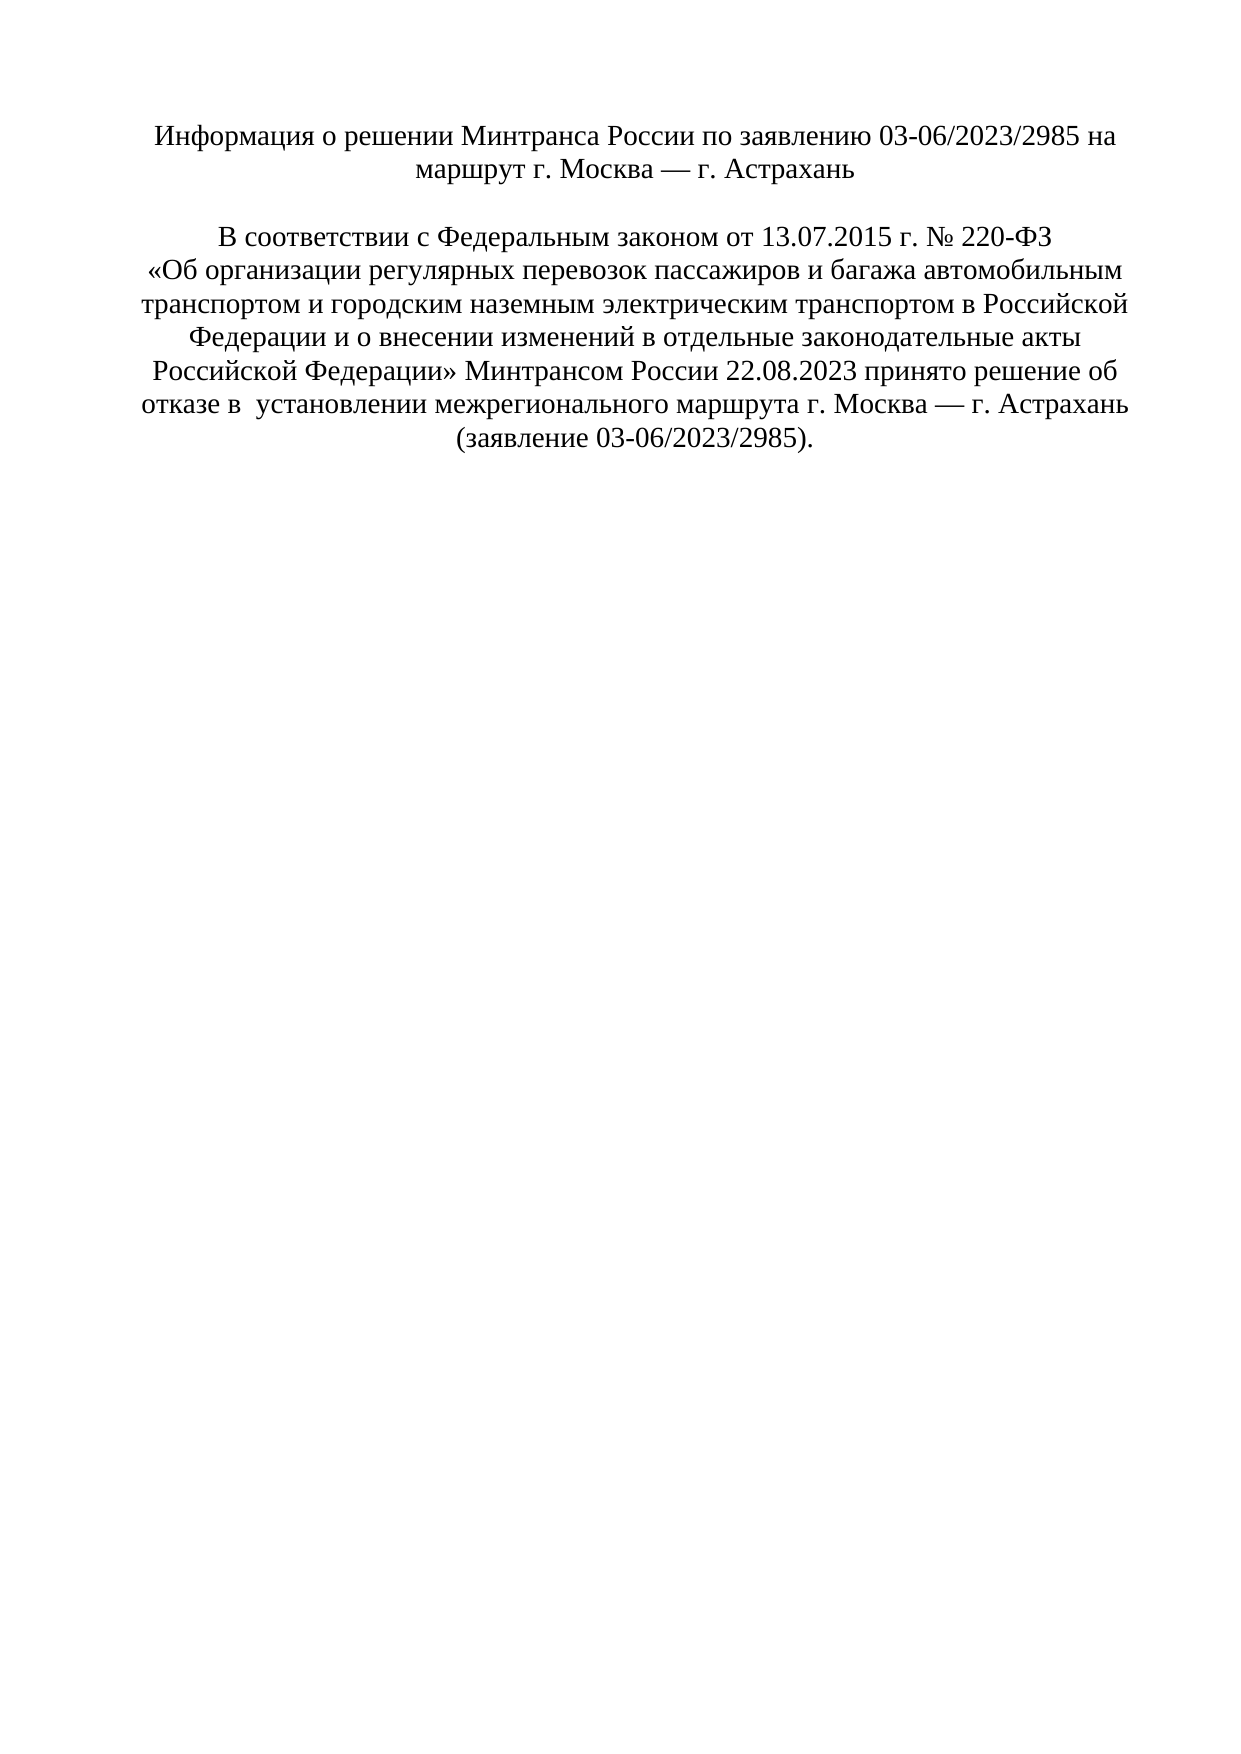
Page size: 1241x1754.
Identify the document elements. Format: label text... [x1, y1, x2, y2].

text В соответствии с Федеральным законом от 13.07.2015 г. № 220-ФЗ «Об организации регулярных перевозок пассажиров и багажа автомобильным транспортом и городским наземным электрическим транспортом в Российской Федерации и о внесении изменений в отдельные законодательные акты Российской Федерации» Минтрансом России 22.08.2023 принято решение об отказе в установлении межрегионального маршрута г. Москва — г. Астрахань (заявление 03-06/2023/2985). [118, 219, 1152, 453]
text Информация о решении Минтранса России по заявлению 03-06/2023/2985 на маршрут г. Москва — г. Астрахань [118, 118, 1152, 185]
